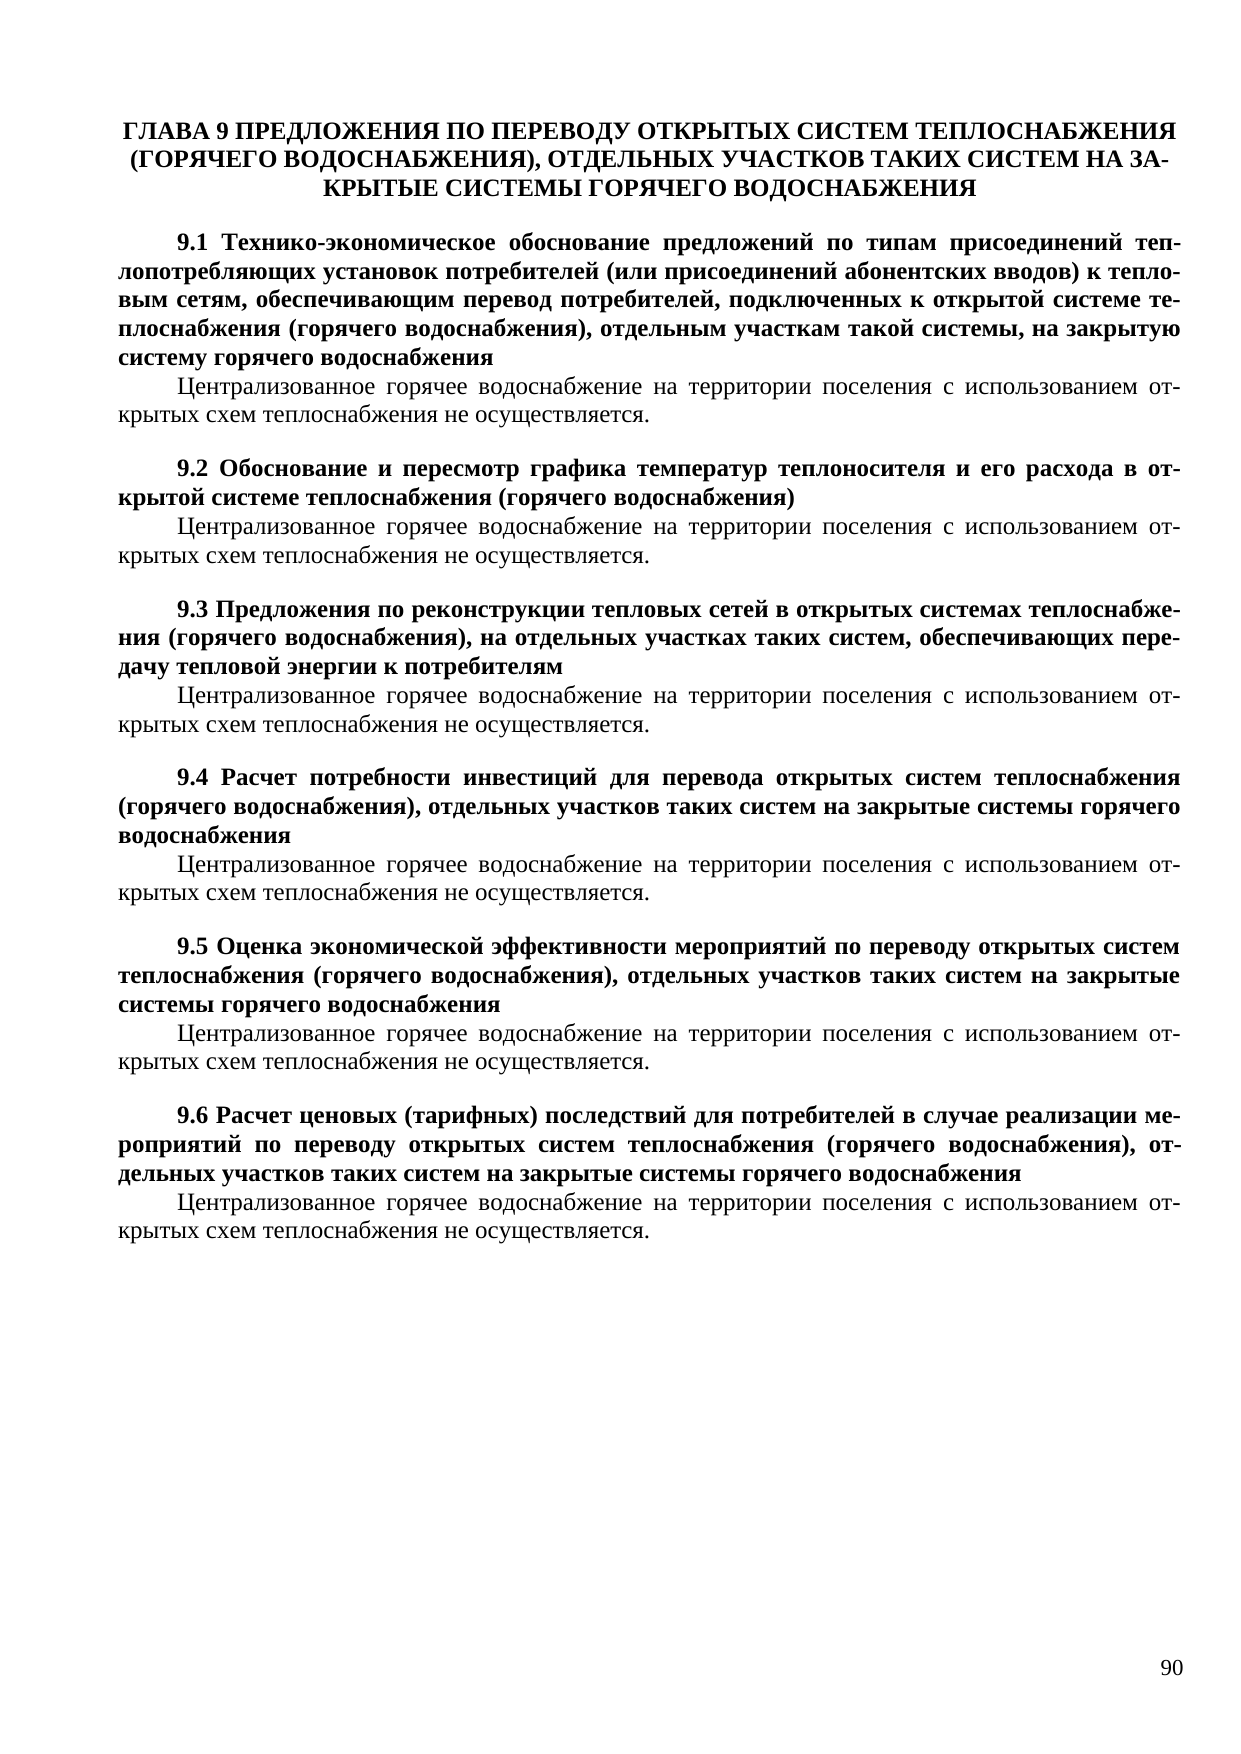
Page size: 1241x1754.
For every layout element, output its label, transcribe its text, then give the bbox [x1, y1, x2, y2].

subtitle Обоснование и пересмотр графика температур теплоносителя и его расхода в от- крытой системе теплоснабжения (горячего водоснабжения) [118, 453, 1182, 511]
text Централизованное горячее водоснабжение на территории поселения с использованием от- крытых схем теплоснабжения не осуществляется. [118, 1018, 1182, 1075]
subtitle Расчет ценовых (тарифных) последствий для потребителей в случае реализации ме- роприятий по переводу открытых систем теплоснабжения (горячего водоснабжения), от- дельных участков таких систем на закрытые системы горячего водоснабжения [118, 1100, 1182, 1187]
text Централизованное горячее водоснабжение на территории поселения с использованием от- крытых схем теплоснабжения не осуществляется. [118, 680, 1182, 737]
subtitle ГЛАВА 9 ПРЕДЛОЖЕНИЯ ПО ПЕРЕВОДУ ОТКРЫТЫХ СИСТЕМ ТЕПЛОСНАБЖЕНИЯ (ГОРЯЧЕГО ВОДОСНАБЖЕНИЯ), ОТДЕЛЬНЫХ УЧАСТКОВ ТАКИХ СИСТЕМ НА ЗА- КРЫТЫЕ СИСТЕМЫ ГОРЯЧЕГО ВОДОСНАБЖЕНИЯ [122, 116, 1177, 202]
subtitle Оценка экономической эффективности мероприятий по переводу открытых систем теплоснабжения (горячего водоснабжения), отдельных участков таких систем на закрытые системы горячего водоснабжения [118, 931, 1181, 1018]
text Централизованное горячее водоснабжение на территории поселения с использованием от- крытых схем теплоснабжения не осуществляется. [118, 849, 1182, 906]
text Централизованное горячее водоснабжение на территории поселения с использованием от- крытых схем теплоснабжения не осуществляется. [118, 371, 1182, 428]
text Централизованное горячее водоснабжение на территории поселения с использованием от- крытых схем теплоснабжения не осуществляется. [118, 1187, 1182, 1244]
subtitle Технико-экономическое обоснование предложений по типам присоединений теп- лопотребляющих установок потребителей (или присоединений абонентских вводов) к тепло- вым сетям, обеспечивающим перевод потребителей, подключенных к открытой системе те- плоснабжения (горячего водоснабжения), отдельным участкам такой системы, на закрытую систему горячего водоснабжения [118, 227, 1182, 371]
subtitle Предложения по реконструкции тепловых сетей в открытых системах теплоснабже- ния (горячего водоснабжения), на отдельных участках таких систем, обеспечивающих пере- дачу тепловой энергии к потребителям [118, 594, 1182, 680]
text Централизованное горячее водоснабжение на территории поселения с использованием от- крытых схем теплоснабжения не осуществляется. [118, 511, 1182, 568]
subtitle Расчет потребности инвестиций для перевода открытых систем теплоснабжения (горячего водоснабжения), отдельных участков таких систем на закрытые системы горячего водоснабжения [118, 762, 1181, 849]
